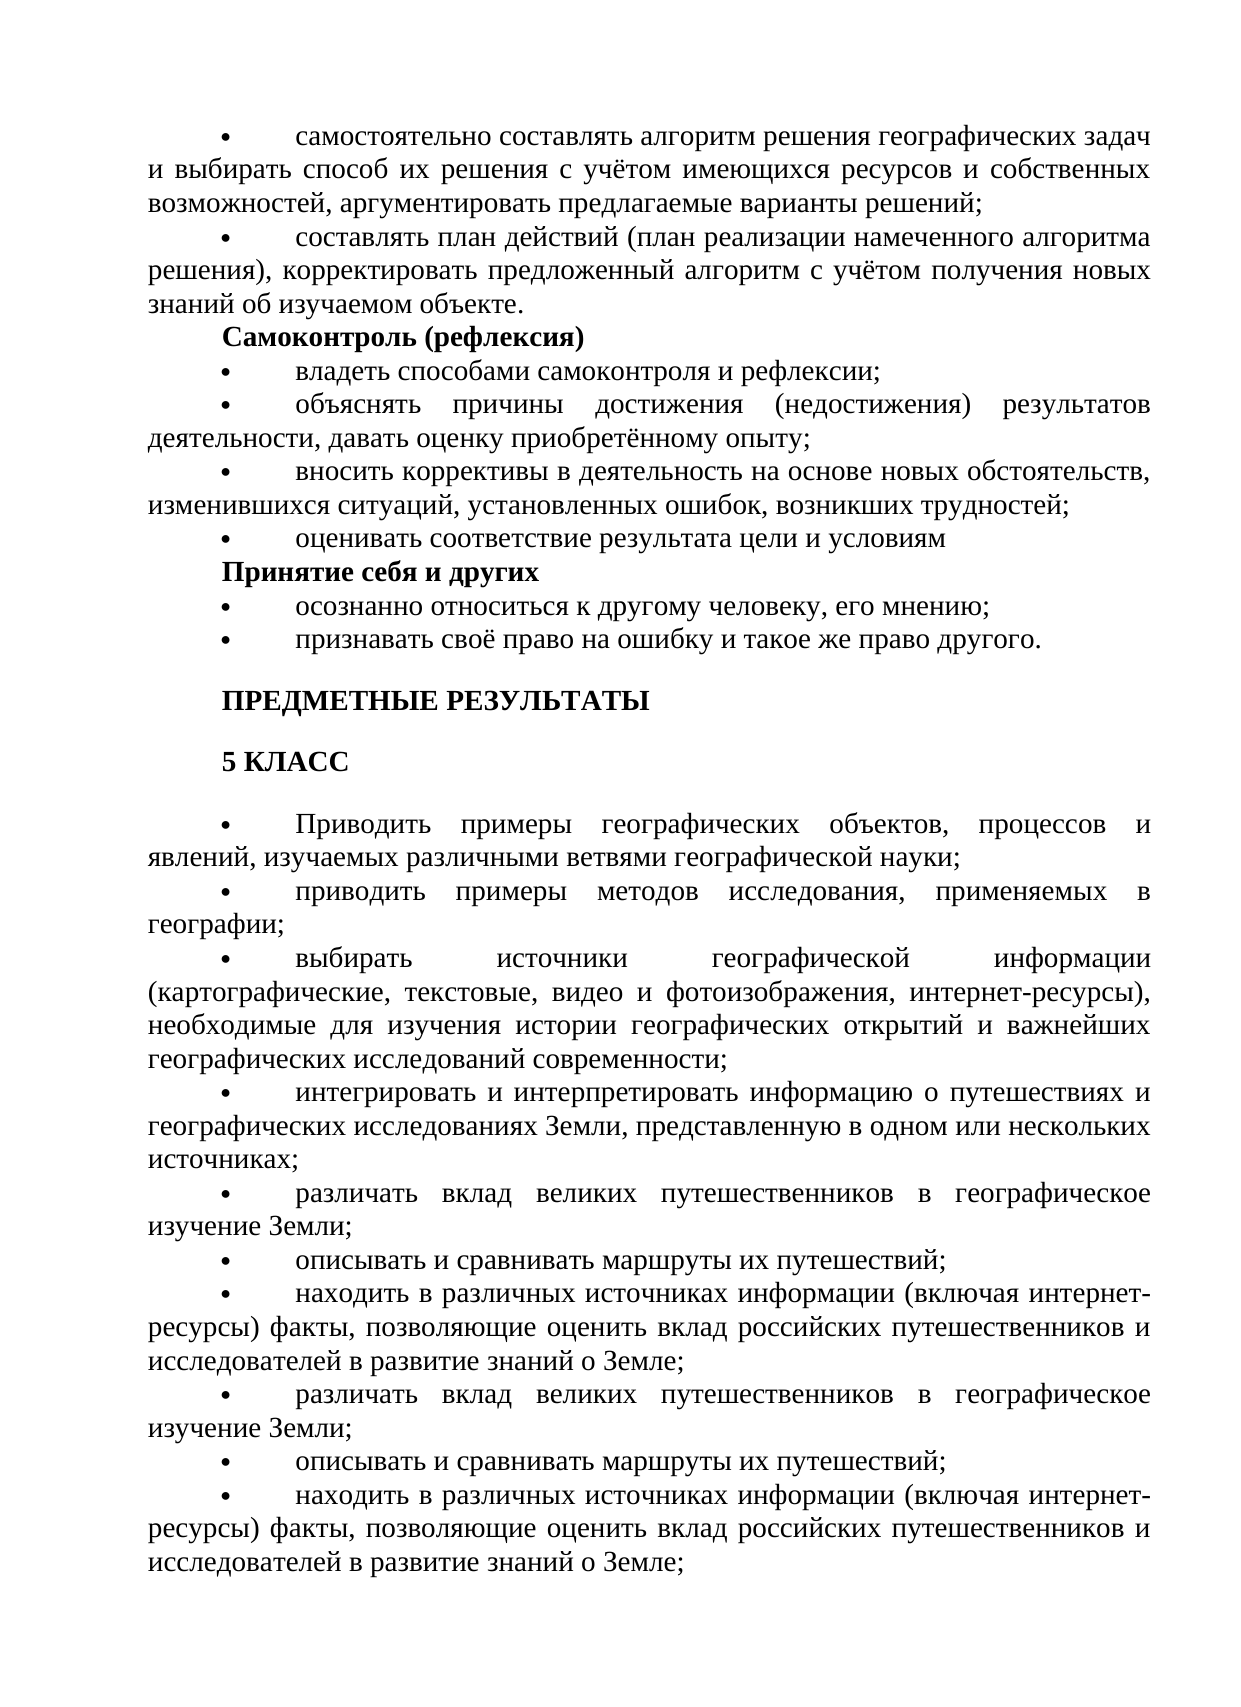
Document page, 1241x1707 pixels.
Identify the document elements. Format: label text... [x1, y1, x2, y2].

text 5 КЛАСС [148, 744, 1152, 778]
list находить в различных источниках информации (включая интернет-ресурсы) факты, позволяющие оценить вклад российских путешественников и исследователей в развитие знаний о Земле; [148, 1477, 1152, 1577]
list Приводить примеры географических объектов, процессов и явлений, изучаемых различными ветвями географической науки; [148, 806, 1152, 873]
list находить в различных источниках информации (включая интернет-ресурсы) факты, позволяющие оценить вклад российских путешественников и исследователей в развитие знаний о Земле; [148, 1276, 1152, 1376]
list объяснять причины достижения (недостижения) результатов деятельности, давать оценку приобретённому опыту; [148, 386, 1152, 453]
list приводить примеры методов исследования, применяемых в географии; [148, 873, 1152, 940]
list составлять план действий (план реализации намеченного алгоритма решения), корректировать предложенный алгоритм с учётом получения новых знаний об изучаемом объекте. [148, 219, 1152, 319]
list вносить коррективы в деятельность на основе новых обстоятельств, изменившихся ситуаций, установленных ошибок, возникших трудностей; [148, 453, 1152, 521]
text ПРЕДМЕТНЫЕ РЕЗУЛЬТАТЫ [148, 683, 1152, 716]
list оценивать соответствие результата цели и условиям [148, 521, 1152, 554]
list описывать и сравнивать маршруты их путешествий; [148, 1443, 1152, 1477]
list различать вклад великих путешественников в географическое изучение Земли; [148, 1376, 1152, 1443]
list описывать и сравнивать маршруты их путешествий; [148, 1242, 1152, 1276]
list интегрировать и интерпретировать информацию о путешествиях и географических исследованиях Земли, представленную в одном или нескольких источниках; [148, 1074, 1152, 1175]
text Самоконтроль (рефлексия) [148, 319, 1152, 353]
list выбирать источники географической информации (картографические, текстовые, видео и фотоизображения, интернет-ресурсы), необходимые для изучения истории географических открытий и важнейших географических исследований современности; [148, 940, 1152, 1074]
list самостоятельно составлять алгоритм решения географических задач и выбирать способ их решения с учётом имеющихся ресурсов и собственных возможностей, аргументировать предлагаемые варианты решений; [148, 118, 1152, 219]
text Принятие себя и других [148, 554, 1152, 588]
list владеть способами самоконтроля и рефлексии; [148, 353, 1152, 386]
list осознанно относиться к другому человеку, его мнению; [148, 588, 1152, 621]
list различать вклад великих путешественников в географическое изучение Земли; [148, 1175, 1152, 1242]
list признавать своё право на ошибку и такое же право другого. [148, 621, 1152, 655]
